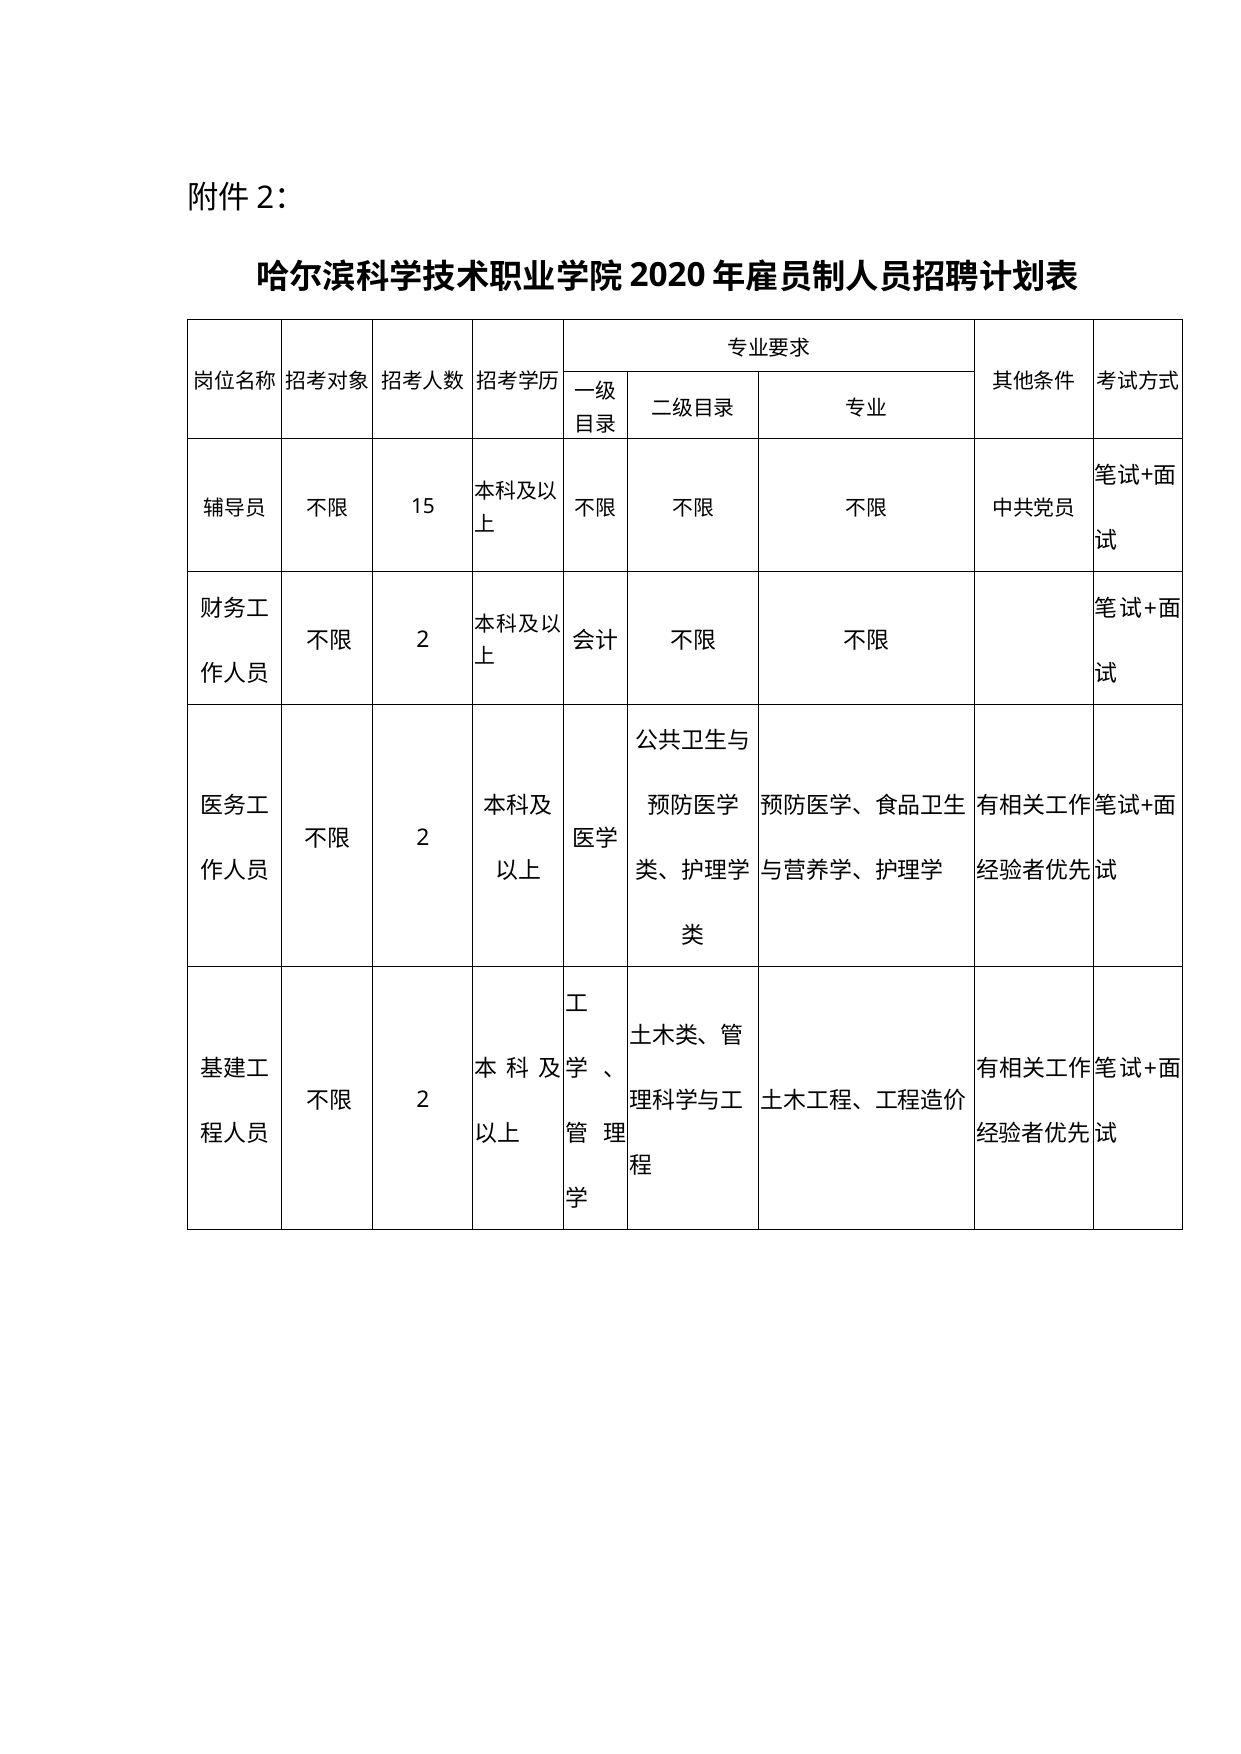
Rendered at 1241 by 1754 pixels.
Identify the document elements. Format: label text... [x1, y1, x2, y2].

table_cell [975, 572, 1093, 703]
table_cell 公共卫生与预防医学类、护理学类 [628, 705, 758, 966]
table_cell 笔试+面试 [1094, 967, 1182, 1229]
table_cell 笔试+面试 [1094, 705, 1182, 966]
table_cell 土木类、管理科学与工程 [628, 967, 758, 1229]
table_cell 土木工程、工程造价 [759, 967, 974, 1229]
table_cell 不限 [282, 967, 372, 1229]
table_cell 2 [373, 572, 472, 703]
table_cell 有相关工作经验者优先 [975, 967, 1093, 1229]
table_cell 有相关工作经验者优先 [975, 705, 1093, 966]
table_cell 考试方式 [1094, 320, 1182, 438]
table_cell 不限 [282, 572, 372, 703]
table_cell 2 [373, 967, 472, 1229]
table_cell 医务工作人员 [188, 705, 281, 966]
table_cell 招考学历 [473, 320, 563, 438]
table_cell 财务工作人员 [188, 572, 281, 703]
table_cell 不限 [628, 439, 758, 571]
table_header 哈尔滨科学技术职业学院2020年雇员制人员招聘计划表 [188, 227, 1240, 319]
table_cell 辅导员 [188, 439, 281, 571]
table_cell 招考人数 [373, 320, 472, 438]
table_cell 专业要求 [564, 320, 974, 371]
table_cell 不限 [759, 572, 974, 703]
table_cell 中共党员 [975, 439, 1093, 571]
table_cell 工学、管理学 [564, 967, 627, 1229]
table_cell 本科及以上 [473, 572, 563, 703]
table_cell 不限 [628, 572, 758, 703]
table_cell 专业 [759, 372, 974, 438]
table_cell 基建工程人员 [188, 967, 281, 1229]
table_cell 15 [373, 439, 472, 571]
table_cell 一级目录 [564, 372, 627, 438]
table_cell 不限 [564, 439, 627, 571]
table_cell 不限 [282, 705, 372, 966]
table_cell 岗位名称 [188, 320, 281, 438]
table_cell 不限 [759, 439, 974, 571]
table_cell 其他条件 [975, 320, 1093, 438]
text 附件2： [187, 162, 1053, 227]
table_cell 本科及以上 [473, 967, 563, 1229]
table_cell 招考对象 [282, 320, 372, 438]
table_cell 笔试+面试 [1094, 439, 1182, 571]
table_cell 医学 [564, 705, 627, 966]
table_cell 本科及以上 [473, 705, 563, 966]
table_cell 不限 [282, 439, 372, 571]
table_cell 笔试+面试 [1094, 572, 1182, 703]
table_cell 二级目录 [628, 372, 758, 438]
table_cell 2 [373, 705, 472, 966]
table_cell 本科及以上 [473, 439, 563, 571]
table_cell 会计 [564, 572, 627, 703]
table_cell 预防医学、食品卫生与营养学、护理学 [759, 705, 974, 966]
